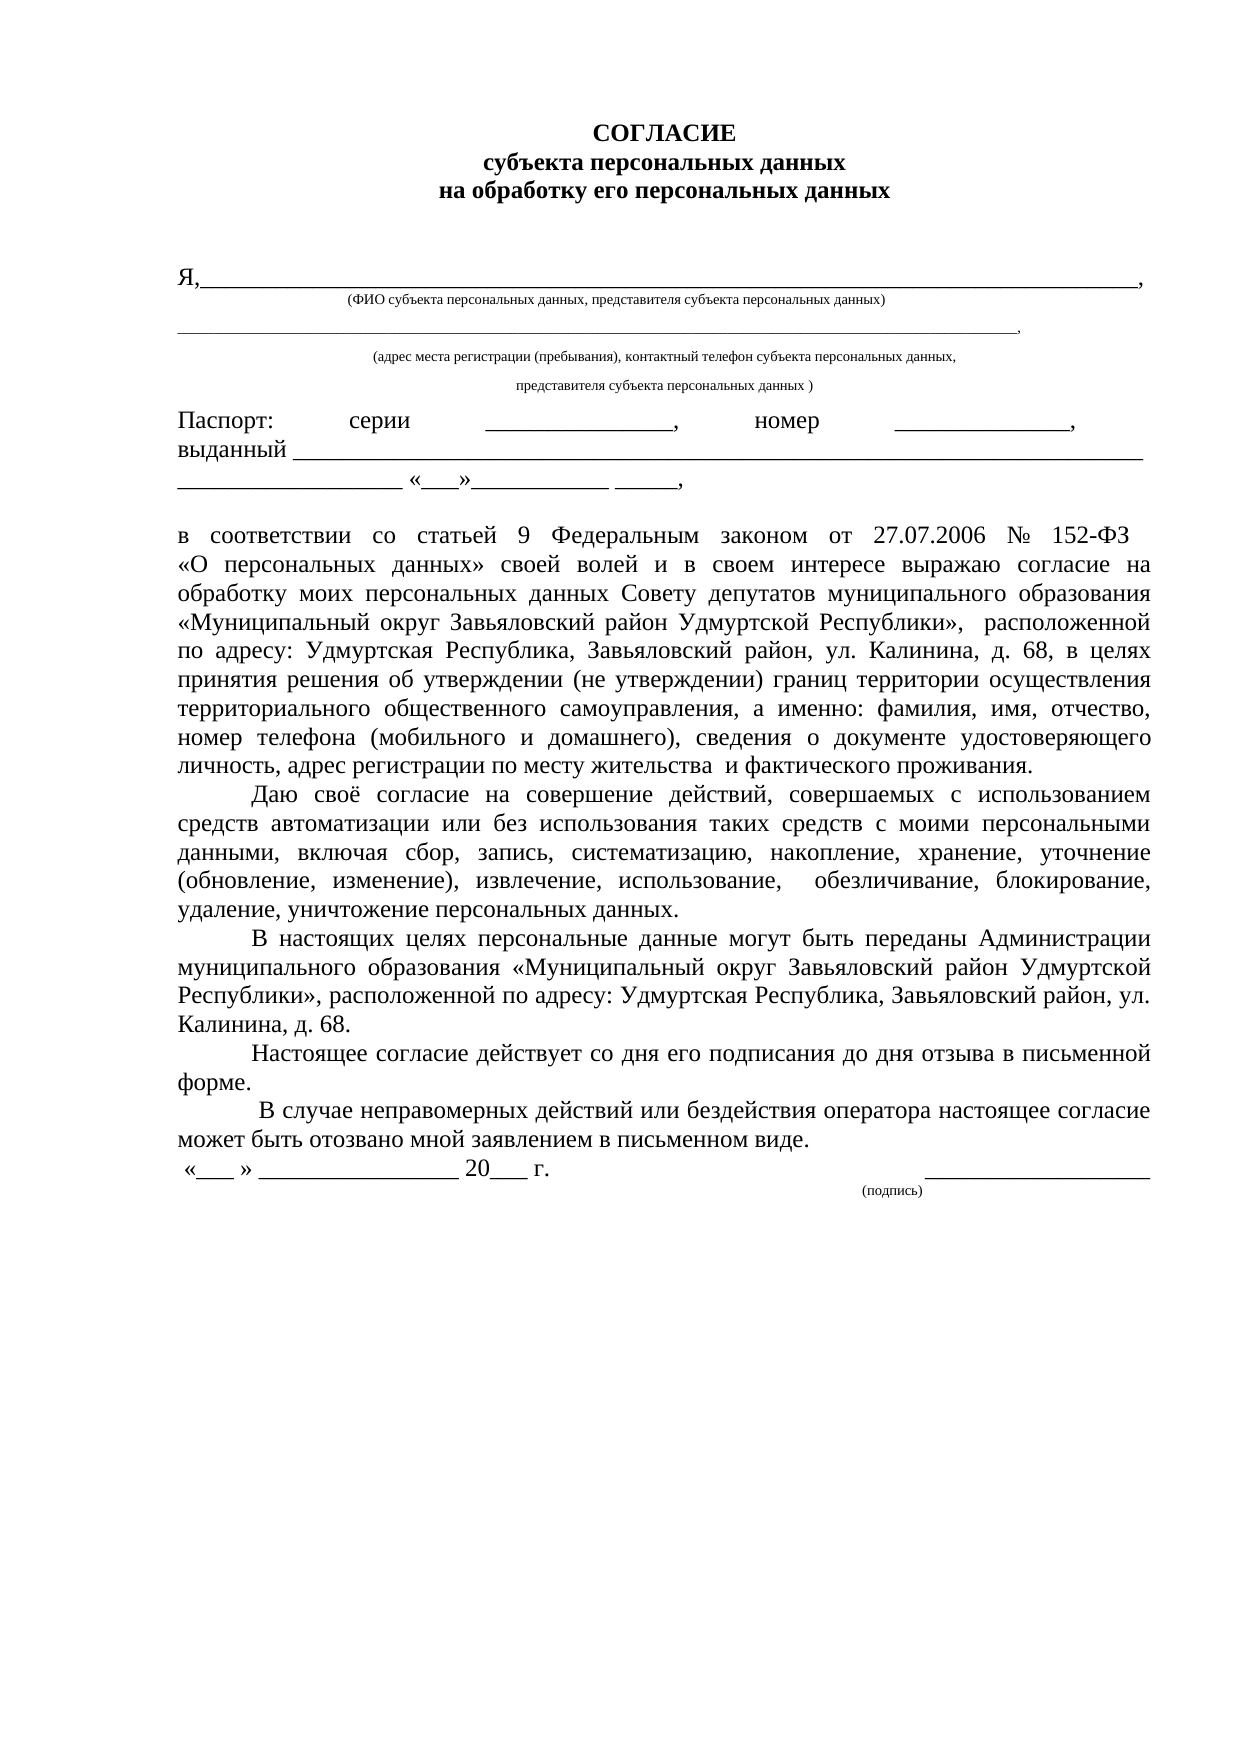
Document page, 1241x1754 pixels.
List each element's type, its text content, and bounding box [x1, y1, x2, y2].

text В случае неправомерных действий или бездействия оператора настоящее согласие может быть отозвано мной заявлением в письменном виде. [177, 1096, 1152, 1153]
text В настоящих целях персональные данные могут быть переданы Администрации муниципального образования «Муниципальный округ Завьяловский район Удмуртской Республики», расположенной по адресу: Удмуртская Республика, Завьяловский район, ул. Калинина, д. 68. [177, 923, 1152, 1038]
text «___ » ________________ 20___ г. __________________ [177, 1153, 1152, 1182]
text ____________________________________________________________________________________________________________________, [177, 319, 1152, 348]
text на обработку его персональных данных [177, 176, 1152, 204]
text представителя субъекта персональных данных ) [177, 377, 1152, 406]
text субъекта персональных данных [177, 147, 1152, 176]
text СОГЛАСИЕ [177, 118, 1152, 147]
text Настоящее согласие действует со дня его подписания до дня отзыва в письменной форме. [177, 1038, 1152, 1096]
text (подпись) [177, 1182, 1152, 1211]
text Паспорт: серии _______________, номер ______________, выданный ______________________________________________________________________________________ «___»___________ _____, [177, 406, 1152, 492]
text (адрес места регистрации (пребывания), контактный телефон субъекта персональных данных, [177, 348, 1152, 377]
text Я,___________________________________________________________________________, [177, 262, 1152, 291]
text (ФИО субъекта персональных данных, представителя субъекта персональных данных) [177, 291, 1152, 319]
text Даю своё согласие на совершение действий, совершаемых с использованием средств автоматизации или без использования таких средств с моими персональными данными, включая сбор, запись, систематизацию, накопление, хранение, уточнение (обновление, изменение), извлечение, использование, обезличивание, блокирование, удаление, уничтожение персональных данных. [177, 779, 1152, 923]
text в соответствии со статьей 9 Федеральным законом от 27.07.2006 № 152-ФЗ «О персональных данных» своей волей и в своем интересе выражаю согласие на обработку моих персональных данных Совету депутатов муниципального образования «Муниципальный округ Завьяловский район Удмуртской Республики», расположенной по адресу: Удмуртская Республика, Завьяловский район, ул. Калинина, д. 68, в целях принятия решения об утверждении (не утверждении) границ территории осуществления территориального общественного самоуправления, а именно: фамилия, имя, отчество, номер телефона (мобильного и домашнего), сведения о документе удостоверяющего личность, адрес регистрации по месту жительства и фактического проживания. [177, 521, 1152, 779]
